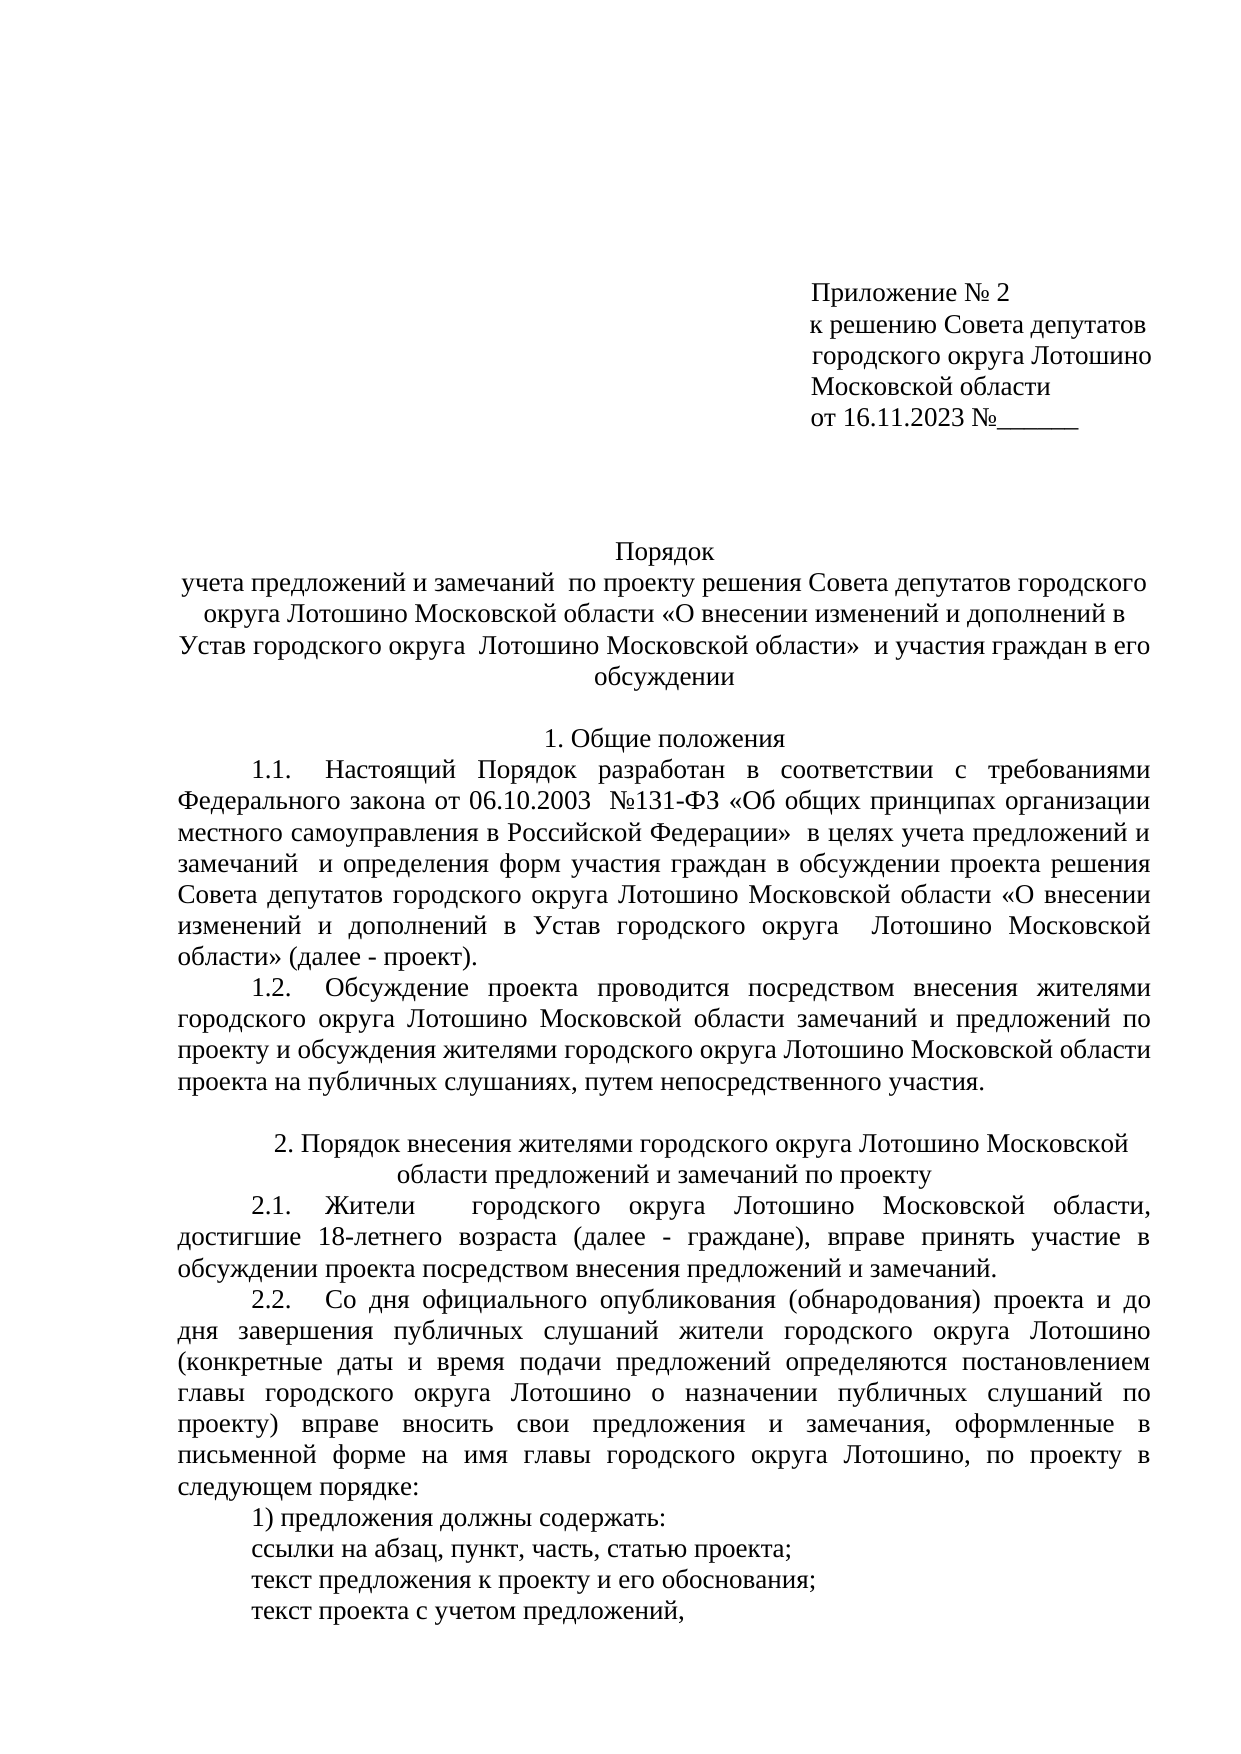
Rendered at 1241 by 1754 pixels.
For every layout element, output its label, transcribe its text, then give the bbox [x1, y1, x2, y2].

text учета предложений и замечаний по проекту решения Совета депутатов городского округа Лотошино Московской области «О внесении изменений и дополнений в Устав городского округа Лотошино Московской области» и участия граждан в его обсуждении [177, 566, 1152, 691]
text 2.2. Со дня официального опубликования (обнародования) проекта и до дня завершения публичных слушаний жители городского округа Лотошино (конкретные даты и время подачи предложений определяются постановлением главы городского округа Лотошино о назначении публичных слушаний по проекту) вправе вносить свои предложения и замечания, оформленные в письменной форме на имя главы городского округа Лотошино, по проекту в следующем порядке: [177, 1283, 1152, 1501]
text 1.2. Обсуждение проекта проводится посредством внесения жителями городского округа Лотошино Московской области замечаний и предложений по проекту и обсуждения жителями городского округа Лотошино Московской области проекта на публичных слушаниях, путем непосредственного участия. [177, 971, 1152, 1096]
text текст предложения к проекту и его обоснования; [177, 1563, 1152, 1594]
text к решению Совета депутатов [177, 308, 1152, 339]
text Московской области [177, 370, 1152, 401]
text от 16.11.2023 №______ [177, 401, 1152, 432]
text 1) предложения должны содержать: [177, 1501, 1152, 1532]
text ссылки на абзац, пункт, часть, статью проекта; [177, 1532, 1152, 1563]
text 1.1. Настоящий Порядок разработан в соответствии с требованиями Федерального закона от 06.10.2003 №131-ФЗ «Об общих принципах организации местного самоуправления в Российской Федерации» в целях учета предложений и замечаний и определения форм участия граждан в обсуждении проекта решения Совета депутатов городского округа Лотошино Московской области «О внесении изменений и дополнений в Устав городского округа Лотошино Московской области» (далее - проект). [177, 753, 1152, 971]
text Приложение № 2 [177, 277, 1152, 308]
text городского округа Лотошино [177, 339, 1152, 370]
text текст проекта с учетом предложений, [177, 1594, 1152, 1625]
text 1. Общие положения [177, 722, 1152, 753]
text Порядок [177, 535, 1152, 566]
text 2.1. Жители городского округа Лотошино Московской области, достигшие 18-летнего возраста (далее - граждане), вправе принять участие в обсуждении проекта посредством внесения предложений и замечаний. [177, 1189, 1152, 1283]
text 2. Порядок внесения жителями городского округа Лотошино Московской области предложений и замечаний по проекту [177, 1127, 1152, 1189]
